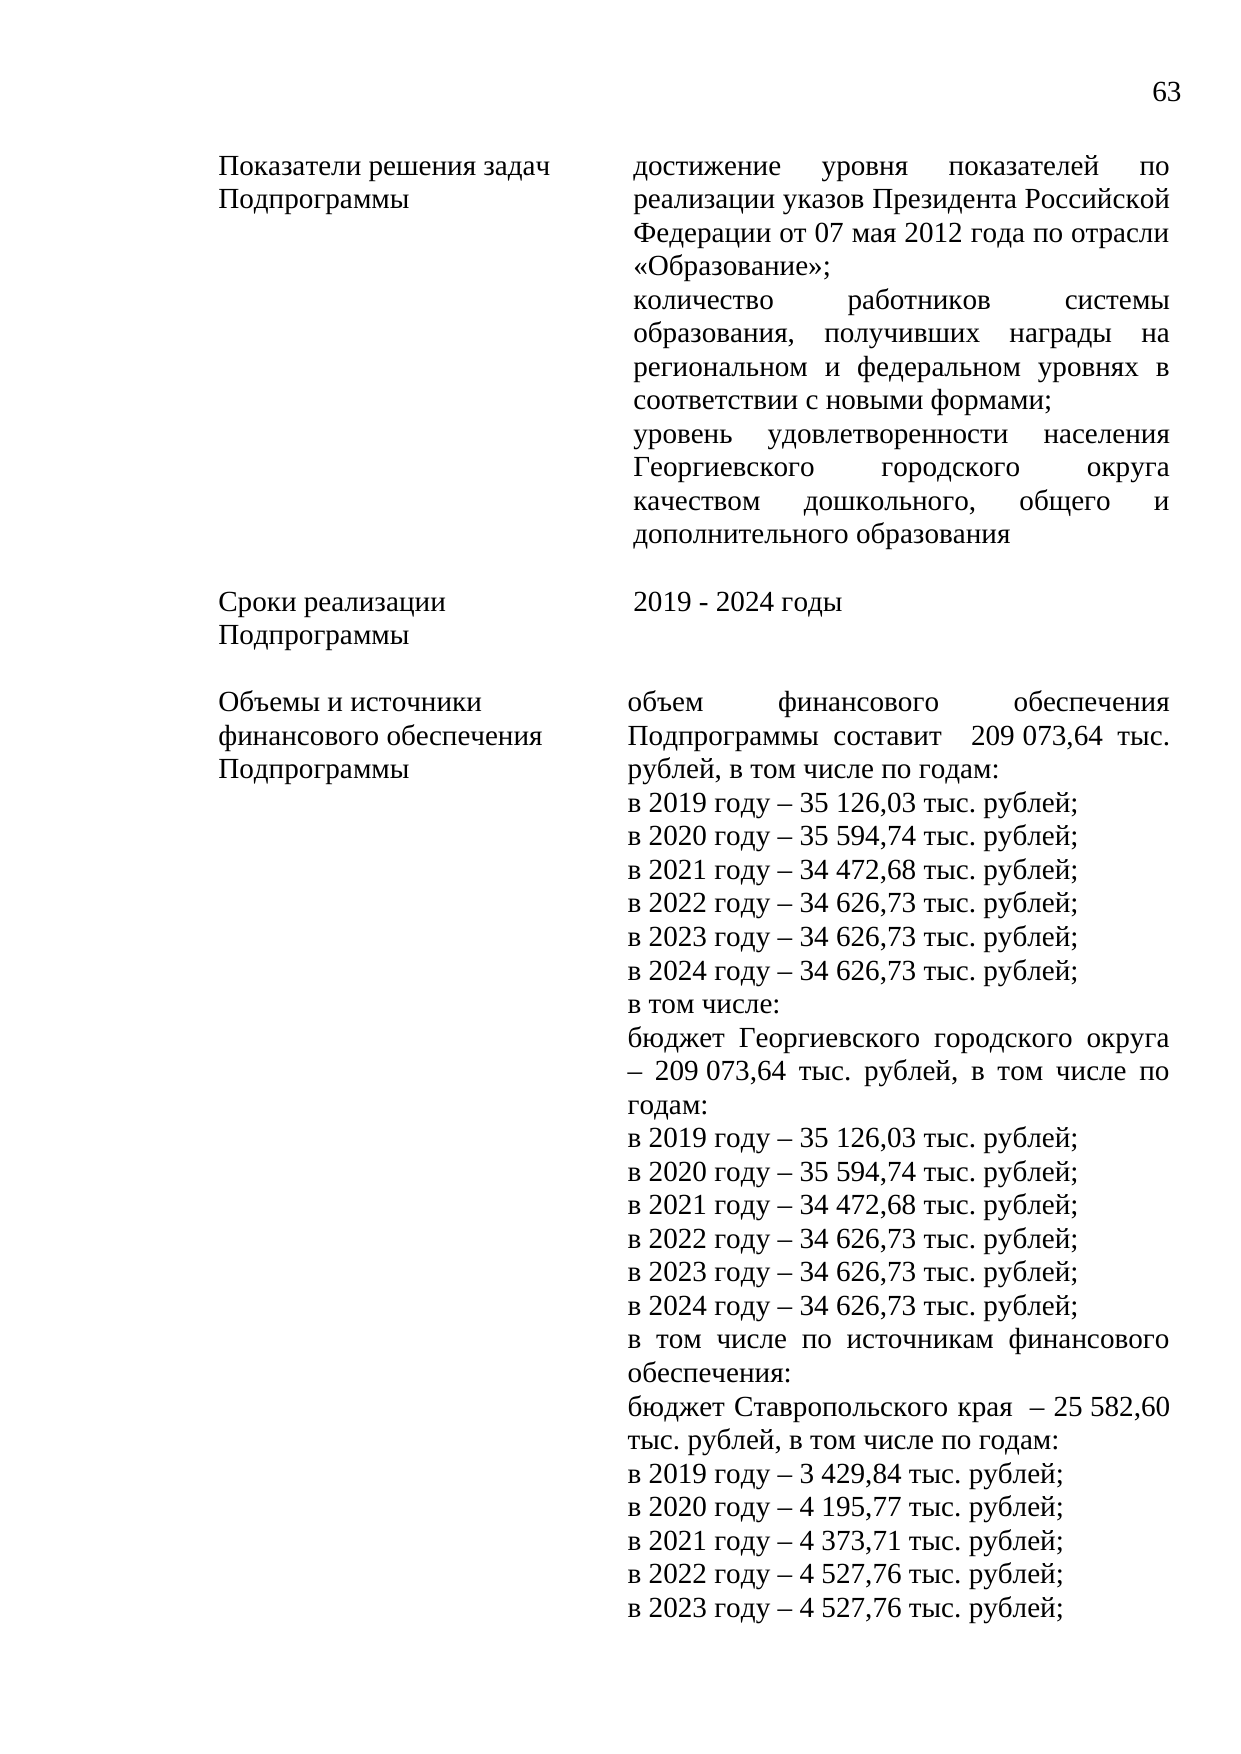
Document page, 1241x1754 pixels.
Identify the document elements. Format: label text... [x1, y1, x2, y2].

table_cell Показатели решения задач Подпрограммы [207, 148, 622, 282]
table_cell Сроки реализации Подпрограммы [207, 282, 622, 684]
table_cell количество работников системы образования, получивших награды на региональном и федеральном уровнях в соответствии с новыми формами; уровень удовлетворенности населения Георгиевского городского округа качеством дошкольного, общего и дополнительного образования 2019 - 2024 годы [622, 282, 1181, 684]
table_cell достижение уровня показателей по реализации указов Президента Российской Федерации от 07 мая 2012 года по отрасли «Образование»; [622, 148, 1181, 282]
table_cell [622, 684, 1181, 1623]
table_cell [207, 684, 622, 1623]
